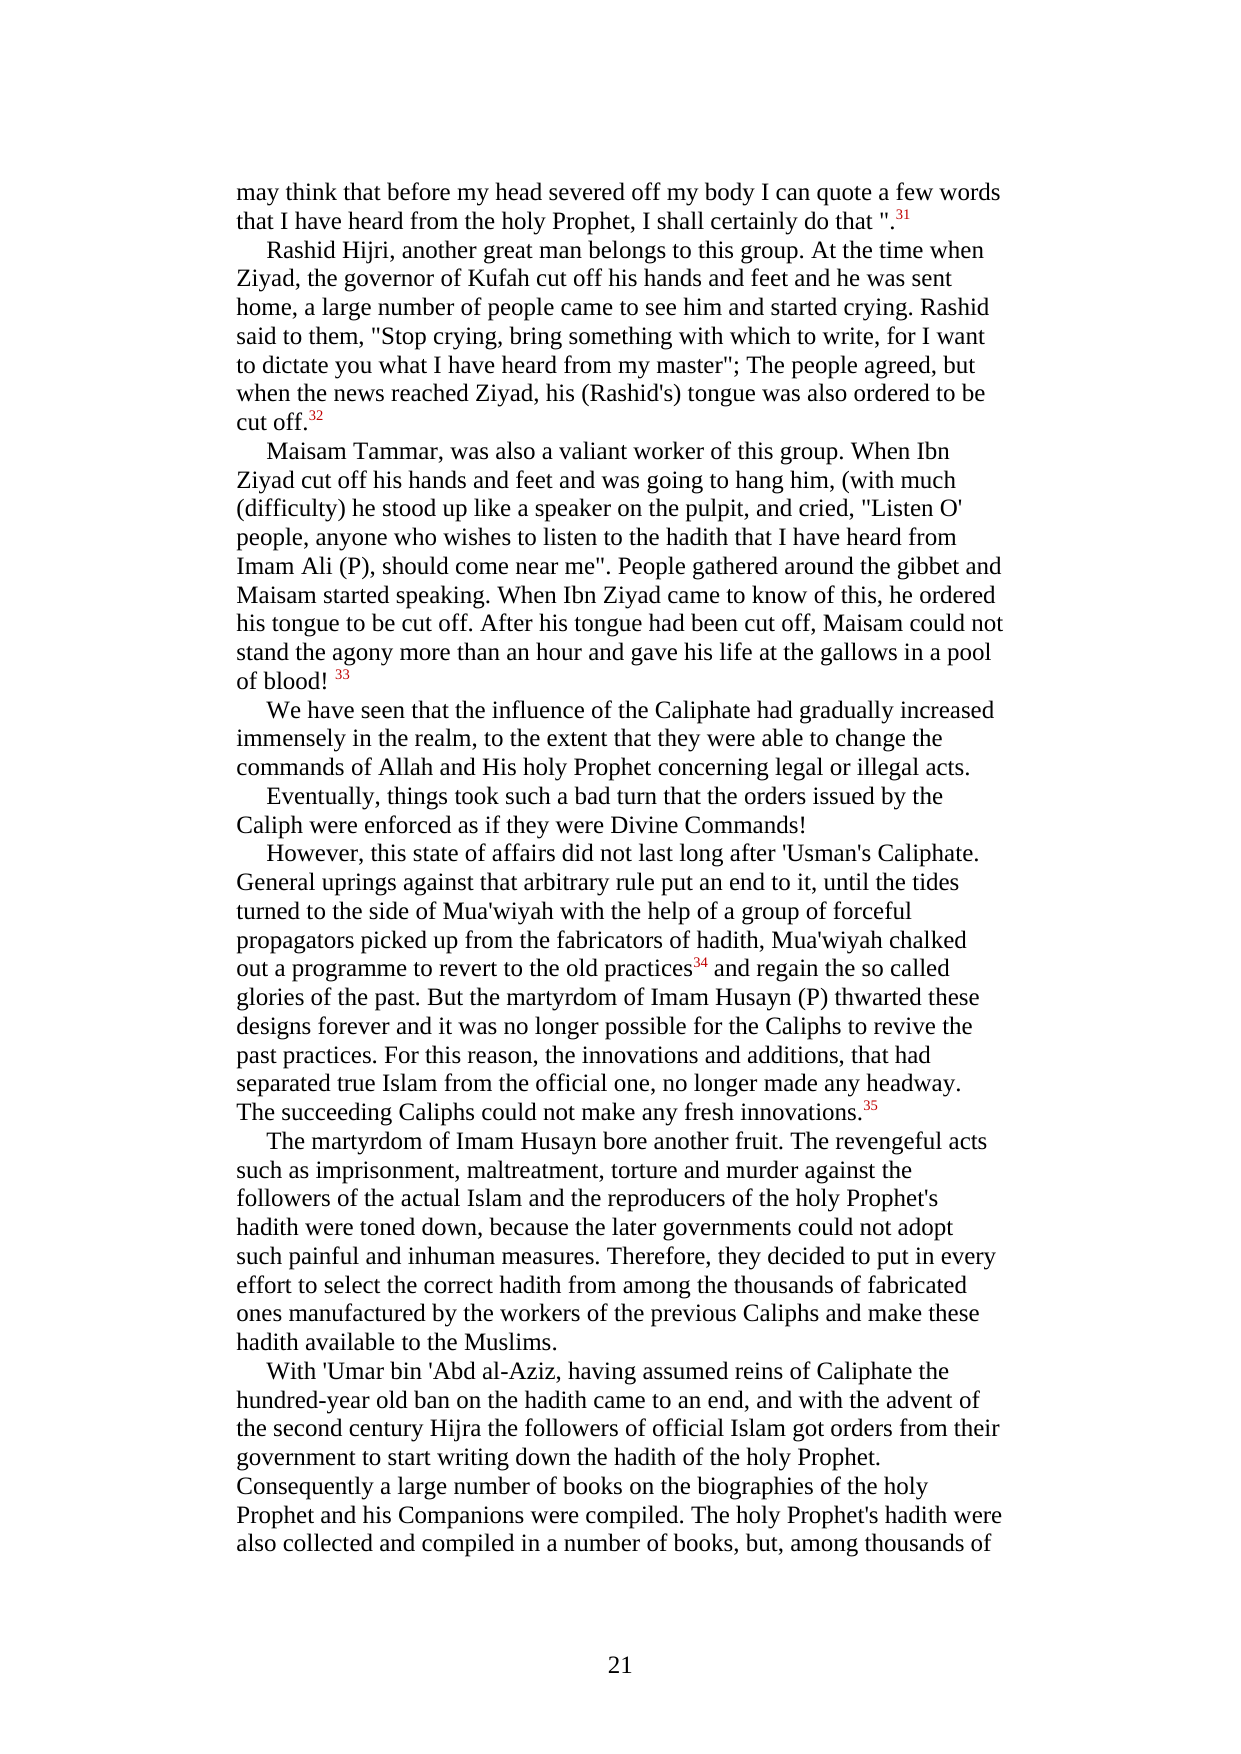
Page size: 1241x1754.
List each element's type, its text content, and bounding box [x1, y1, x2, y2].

text Maisam Tammar, was also a valiant worker of this group. When Ibn Ziyad cut off his hands and feet and was going to hang him, (with much (difficulty) he stood up like a speaker on the pulpit, and cried, "Listen O' people, anyone who wishes to listen to the hadith that I have heard from Imam Ali (P), should come near me". People gathered around the gibbet and Maisam started speaking. When Ibn Ziyad came to know of this, he ordered his tongue to be cut off. After his tongue had been cut off, Maisam could not stand the agony more than an hour and gave his life at the gallows in a pool of blood! 33 [236, 436, 1004, 695]
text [236, 1356, 1004, 1557]
text We have seen that the influence of the Caliphate had gradually increased immensely in the realm, to the extent that they were able to change the commands of Allah and His holy Prophet concerning legal or illegal acts. [236, 695, 1004, 781]
text However, this state of affairs did not last long after 'Usman's Caliphate. General uprings against that arbitrary rule put an end to it, until the tides turned to the side of Mua'wiyah with the help of a group of forceful propagators picked up from the fabricators of hadith, Mua'wiyah chalked out a programme to revert to the old practices34 and regain the so called glories of the past. But the martyrdom of Imam Husayn (P) thwarted these designs forever and it was no longer possible for the Caliphs to revive the past practices. For this reason, the innovations and additions, that had separated true Islam from the official one, no longer made any headway. The succeeding Caliphs could not make any fresh innovations.35 [236, 838, 1004, 1126]
text The martyrdom of Imam Husayn bore another fruit. The revengeful acts such as imprisonment, maltreatment, torture and murder against the followers of the actual Islam and the reproducers of the holy Prophet's hadith were toned down, because the later governments could not adopt such painful and inhuman measures. Therefore, they decided to put in every effort to select the correct hadith from among the thousands of fabricated ones manufactured by the workers of the previous Caliphs and make these hadith available to the Muslims. [236, 1126, 1004, 1356]
text Rashid Hijri, another great man belongs to this group. At the time when Ziyad, the governor of Kufah cut off his hands and feet and he was sent home, a large number of people came to see him and started crying. Rashid said to them, "Stop crying, bring something with which to write, for I want to dictate you what I have heard from my master"; The people agreed, but when the news reached Ziyad, his (Rashid's) tongue was also ordered to be cut off.32 [236, 235, 1004, 436]
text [236, 177, 1004, 235]
text Eventually, things took such a bad turn that the orders issued by the Caliph were enforced as if they were Divine Commands! [236, 781, 1004, 838]
